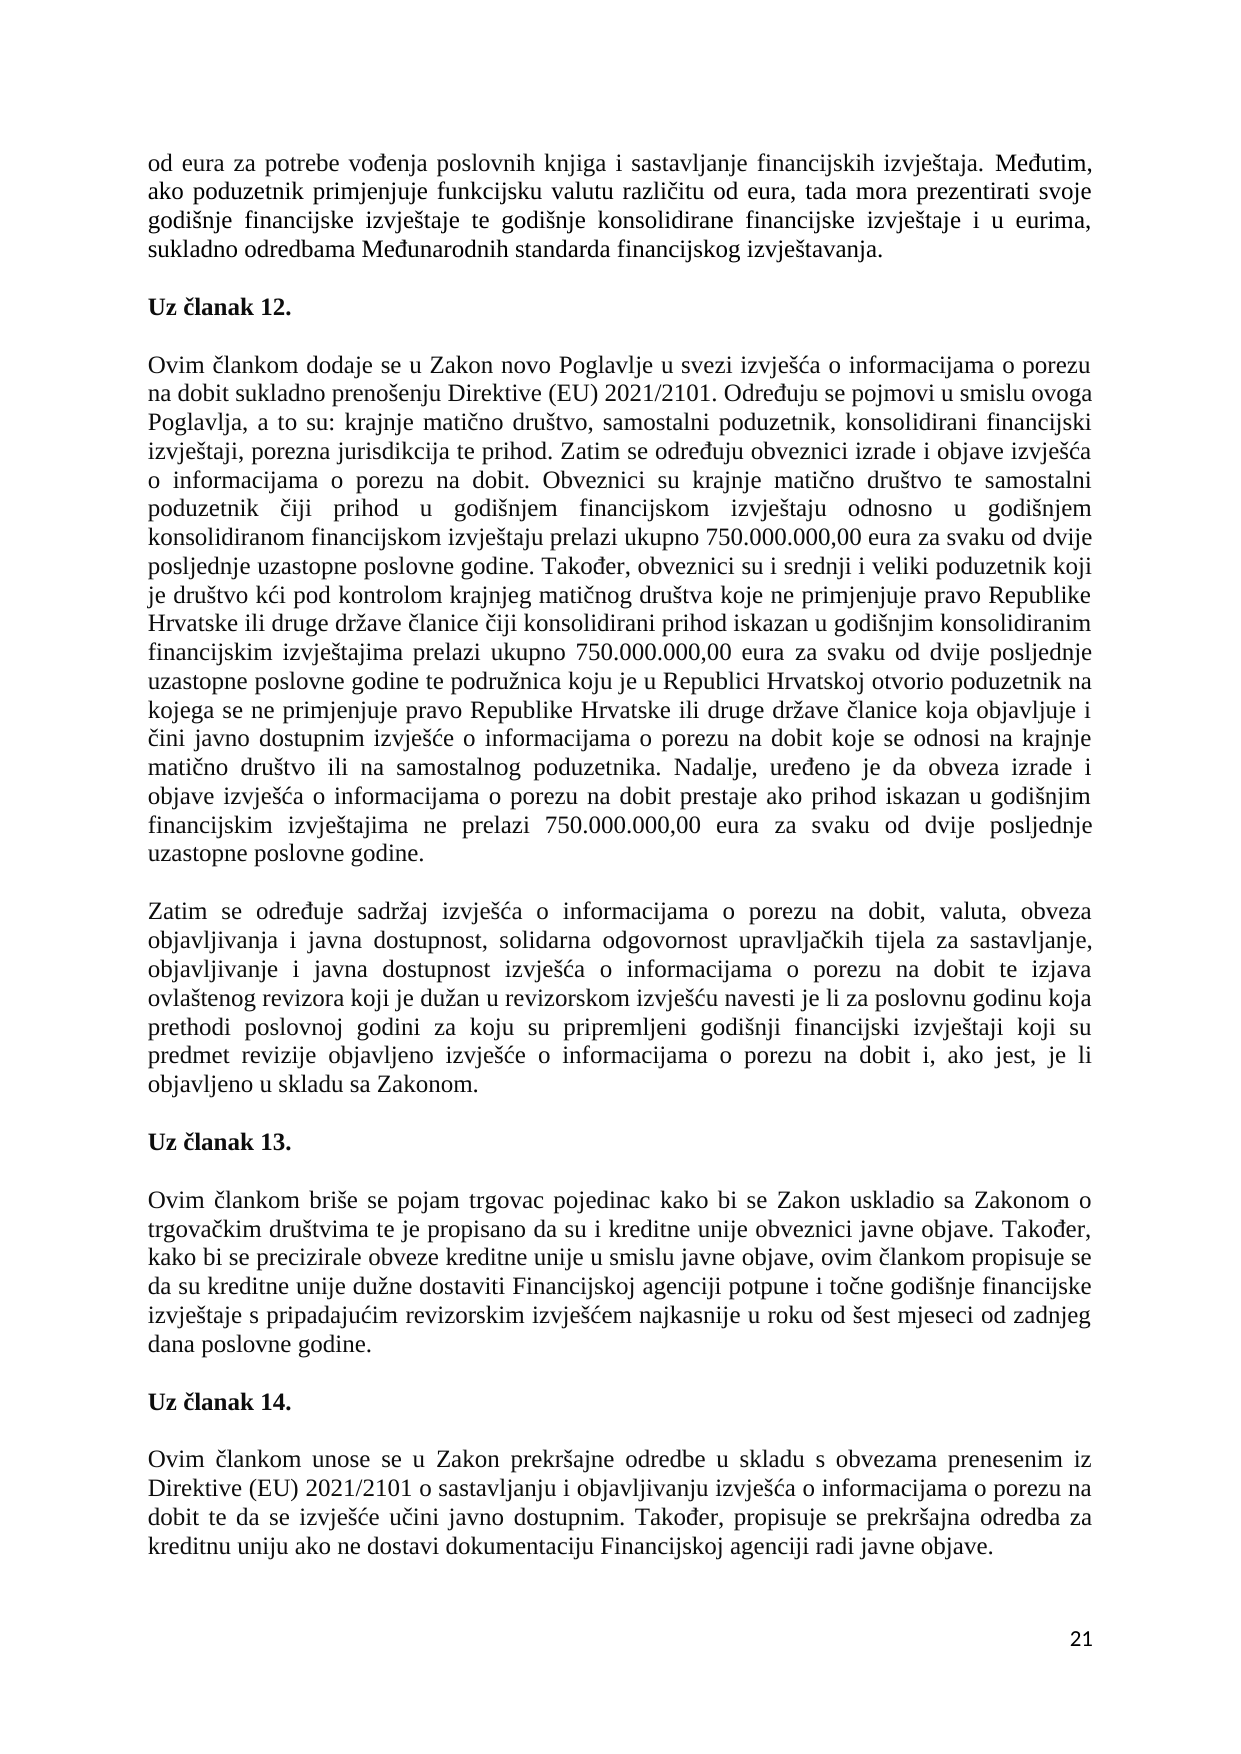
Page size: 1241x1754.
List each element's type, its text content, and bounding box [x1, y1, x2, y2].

text Ovim člankom unose se u Zakon prekršajne odredbe u skladu s obvezama prenesenim iz Direktive (EU) 2021/2101 o sastavljanju i objavljivanju izvješća o informacijama o porezu na dobit te da se izvješće učini javno dostupnim. Također, propisuje se prekršajna odredba za kreditnu uniju ako ne dostavi dokumentaciju Financijskoj agenciji radi javne objave. [148, 1444, 1093, 1559]
text Uz članak 14. [148, 1387, 1093, 1415]
text Uz članak 13. [148, 1127, 1093, 1156]
text Ovim člankom briše se pojam trgovac pojedinac kako bi se Zakon uskladio sa Zakonom o trgovačkim društvima te je propisano da su i kreditne unije obveznici javne objave. Također, kako bi se precizirale obveze kreditne unije u smislu javne objave, ovim člankom propisuje se da su kreditne unije dužne dostaviti Financijskoj agenciji potpune i točne godišnje financijske izvještaje s pripadajućim revizorskim izvješćem najkasnije u roku od šest mjeseci od zadnjeg dana poslovne godine. [148, 1185, 1093, 1357]
text Uz članak 12. [148, 292, 1093, 321]
text Zatim se određuje sadržaj izvješća o informacijama o porezu na dobit, valuta, obveza objavljivanja i javna dostupnost, solidarna odgovornost upravljačkih tijela za sastavljanje, objavljivanje i javna dostupnost izvješća o informacijama o porezu na dobit te izjava ovlaštenog revizora koji je dužan u revizorskom izvješću navesti je li za poslovnu godinu koja prethodi poslovnoj godini za koju su pripremljeni godišnji financijski izvještaji koji su predmet revizije objavljeno izvješće o informacijama o porezu na dobit i, ako jest, je li objavljeno u skladu sa Zakonom. [148, 896, 1093, 1098]
text Ovim člankom dodaje se u Zakon novo Poglavlje u svezi izvješća o informacijama o porezu na dobit sukladno prenošenju Direktive (EU) 2021/2101. Određuju se pojmovi u smislu ovoga Poglavlja, a to su: krajnje matično društvo, samostalni poduzetnik, konsolidirani financijski izvještaji, porezna jurisdikcija te prihod. Zatim se određuju obveznici izrade i objave izvješća o informacijama o porezu na dobit. Obveznici su krajnje matično društvo te samostalni poduzetnik čiji prihod u godišnjem financijskom izvještaju odnosno u godišnjem konsolidiranom financijskom izvještaju prelazi ukupno 750.000.000,00 eura za svaku od dvije posljednje uzastopne poslovne godine. Također, obveznici su i srednji i veliki poduzetnik koji je društvo kći pod kontrolom krajnjeg matičnog društva koje ne primjenjuje pravo Republike Hrvatske ili druge države članice čiji konsolidirani prihod iskazan u godišnjim konsolidiranim financijskim izvještajima prelazi ukupno 750.000.000,00 eura za svaku od dvije posljednje uzastopne poslovne godine te podružnica koju je u Republici Hrvatskoj otvorio poduzetnik na kojega se ne primjenjuje pravo Republike Hrvatske ili druge države članice koja objavljuje i čini javno dostupnim izvješće o informacijama o porezu na dobit koje se odnosi na krajnje matično društvo ili na samostalnog poduzetnika. Nadalje, uređeno je da obveza izrade i objave izvješća o informacijama o porezu na dobit prestaje ako prihod iskazan u godišnjim financijskim izvještajima ne prelazi 750.000.000,00 eura za svaku od dvije posljednje uzastopne poslovne godine. [148, 350, 1093, 867]
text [148, 148, 1093, 263]
